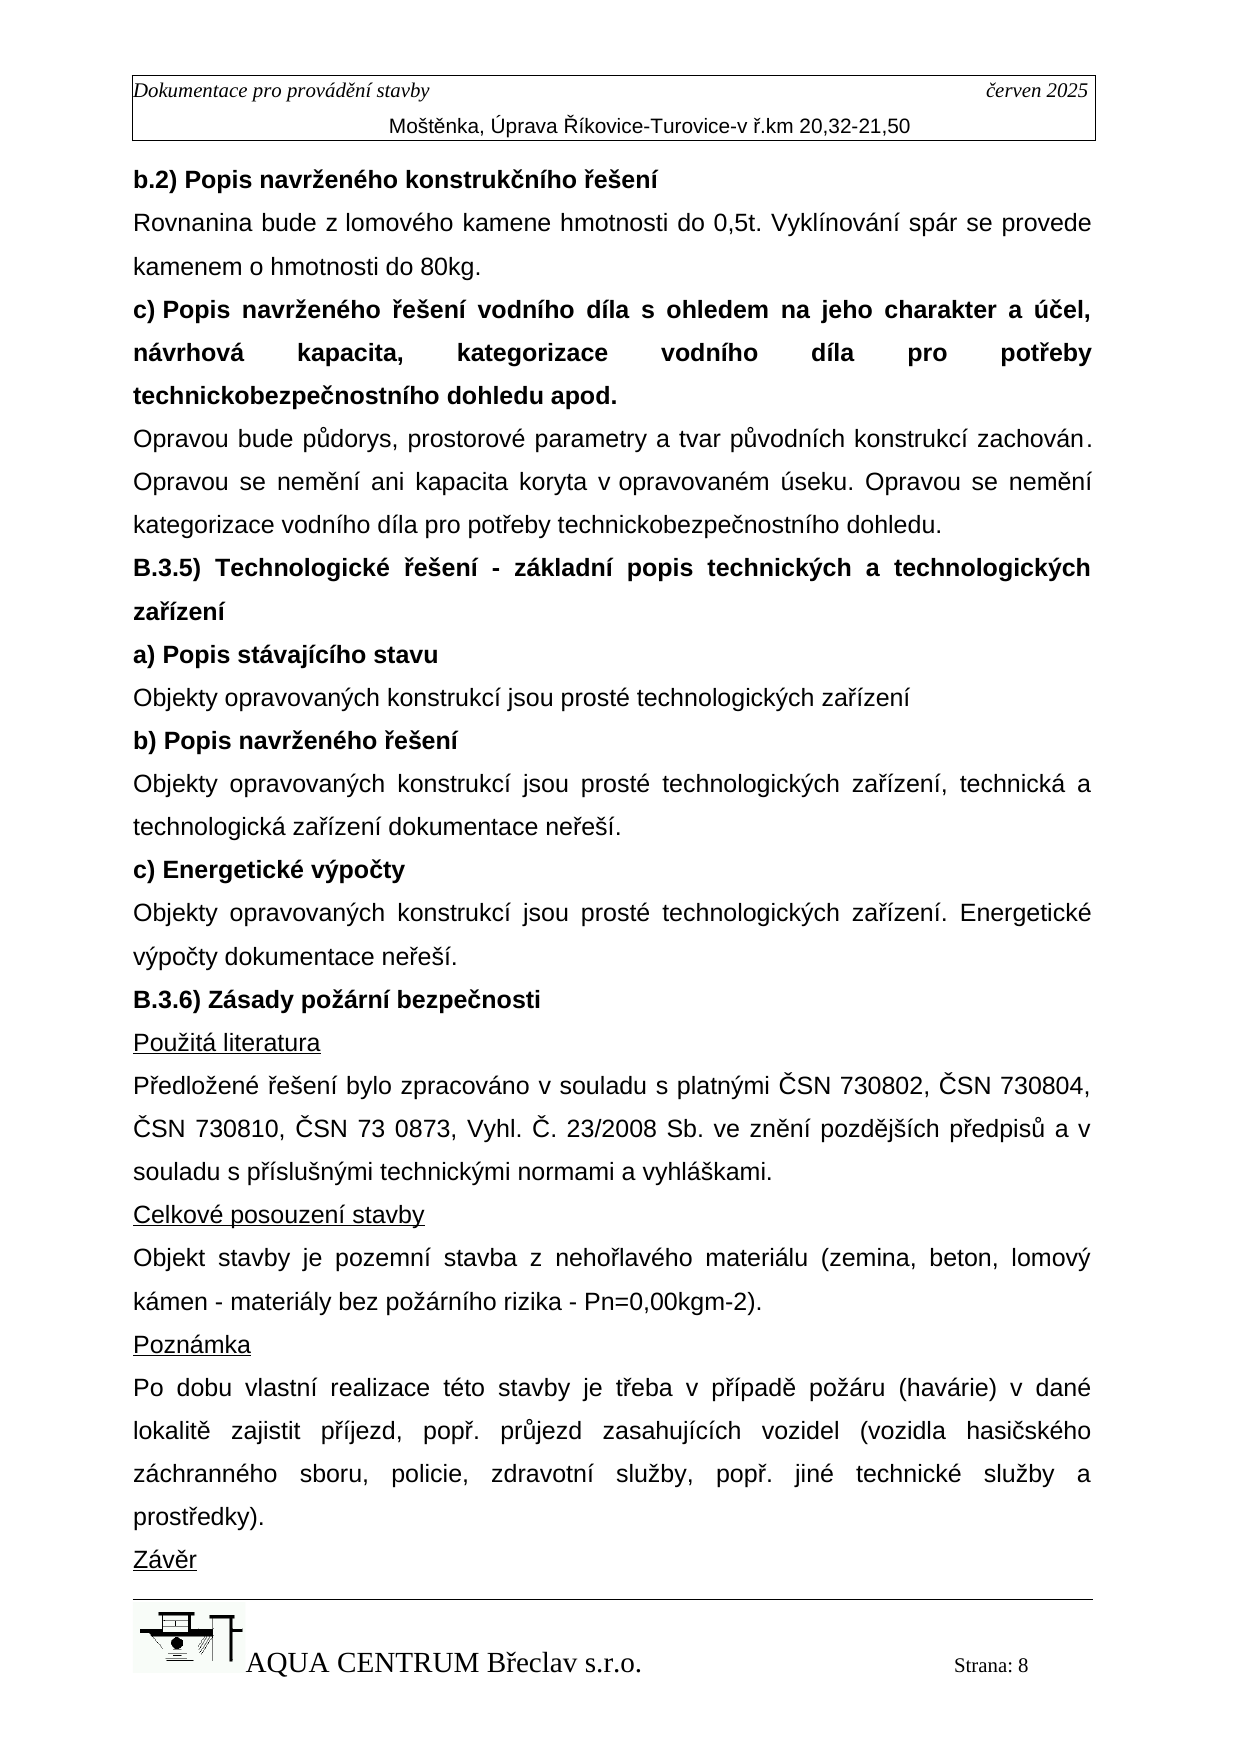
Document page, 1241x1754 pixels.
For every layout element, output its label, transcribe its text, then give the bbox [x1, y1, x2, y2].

text B.3.6) Zásady požární bezpečnosti [133, 985, 1093, 1013]
text Použitá literatura [133, 1028, 1093, 1057]
text Objekty opravovaných konstrukcí jsou prosté technologických zařízení [133, 683, 1093, 712]
picture [132, 1602, 246, 1673]
text Objekty opravovaných konstrukcí jsou prosté technologických zařízení, technická a technologická zařízení dokumentace neřeší. [133, 769, 1093, 841]
text b.2) Popis navrženého konstrukčního řešení [133, 165, 1093, 194]
text Poznámka [133, 1330, 1093, 1358]
text a) Popis stávajícího stavu [133, 640, 1093, 668]
text Celkové posouzení stavby [133, 1200, 1093, 1229]
text Opravou bude půdorys, prostorové parametry a tvar původních konstrukcí zachován. Opravou se nemění ani kapacita koryta v opravovaném úseku. Opravou se nemění kategorizace vodního díla pro potřeby technickobezpečnostního dohledu. [133, 424, 1093, 539]
text Objekt stavby je pozemní stavba z nehořlavého materiálu (zemina, beton, lomový kámen - materiály bez požárního rizika - Pn=0,00kgm-2). [133, 1243, 1093, 1315]
text Závěr [133, 1545, 1093, 1574]
text Předložené řešení bylo zpracováno v souladu s platnými ČSN 730802, ČSN 730804, ČSN 730810, ČSN 73 0873, Vyhl. Č. 23/2008 Sb. ve znění pozdějších předpisů a v souladu s příslušnými technickými normami a vyhláškami. [133, 1071, 1093, 1186]
text Objekty opravovaných konstrukcí jsou prosté technologických zařízení. Energetické výpočty dokumentace neřeší. [133, 898, 1093, 970]
text b) Popis navrženého řešení [133, 726, 1093, 755]
text c) Energetické výpočty [133, 855, 1093, 884]
text Po dobu vlastní realizace této stavby je třeba v případě požáru (havárie) v dané lokalitě zajistit příjezd, popř. průjezd zasahujících vozidel (vozidla hasičského záchranného sboru, policie, zdravotní služby, popř. jiné technické služby a prostředky). [133, 1373, 1093, 1531]
list Rovnanina bude z lomového kamene hmotnosti do 0,5t. Vyklínování spár se provede kamenem o hmotnosti do 80kg. [133, 208, 1093, 280]
text c) Popis navrženého řešení vodního díla s ohledem na jeho charakter a účel, návrhová kapacita, kategorizace vodního díla pro potřeby technickobezpečnostního dohledu apod. [133, 295, 1093, 410]
text B.3.5) Technologické řešení - základní popis technických a technologických zařízení [133, 553, 1093, 625]
